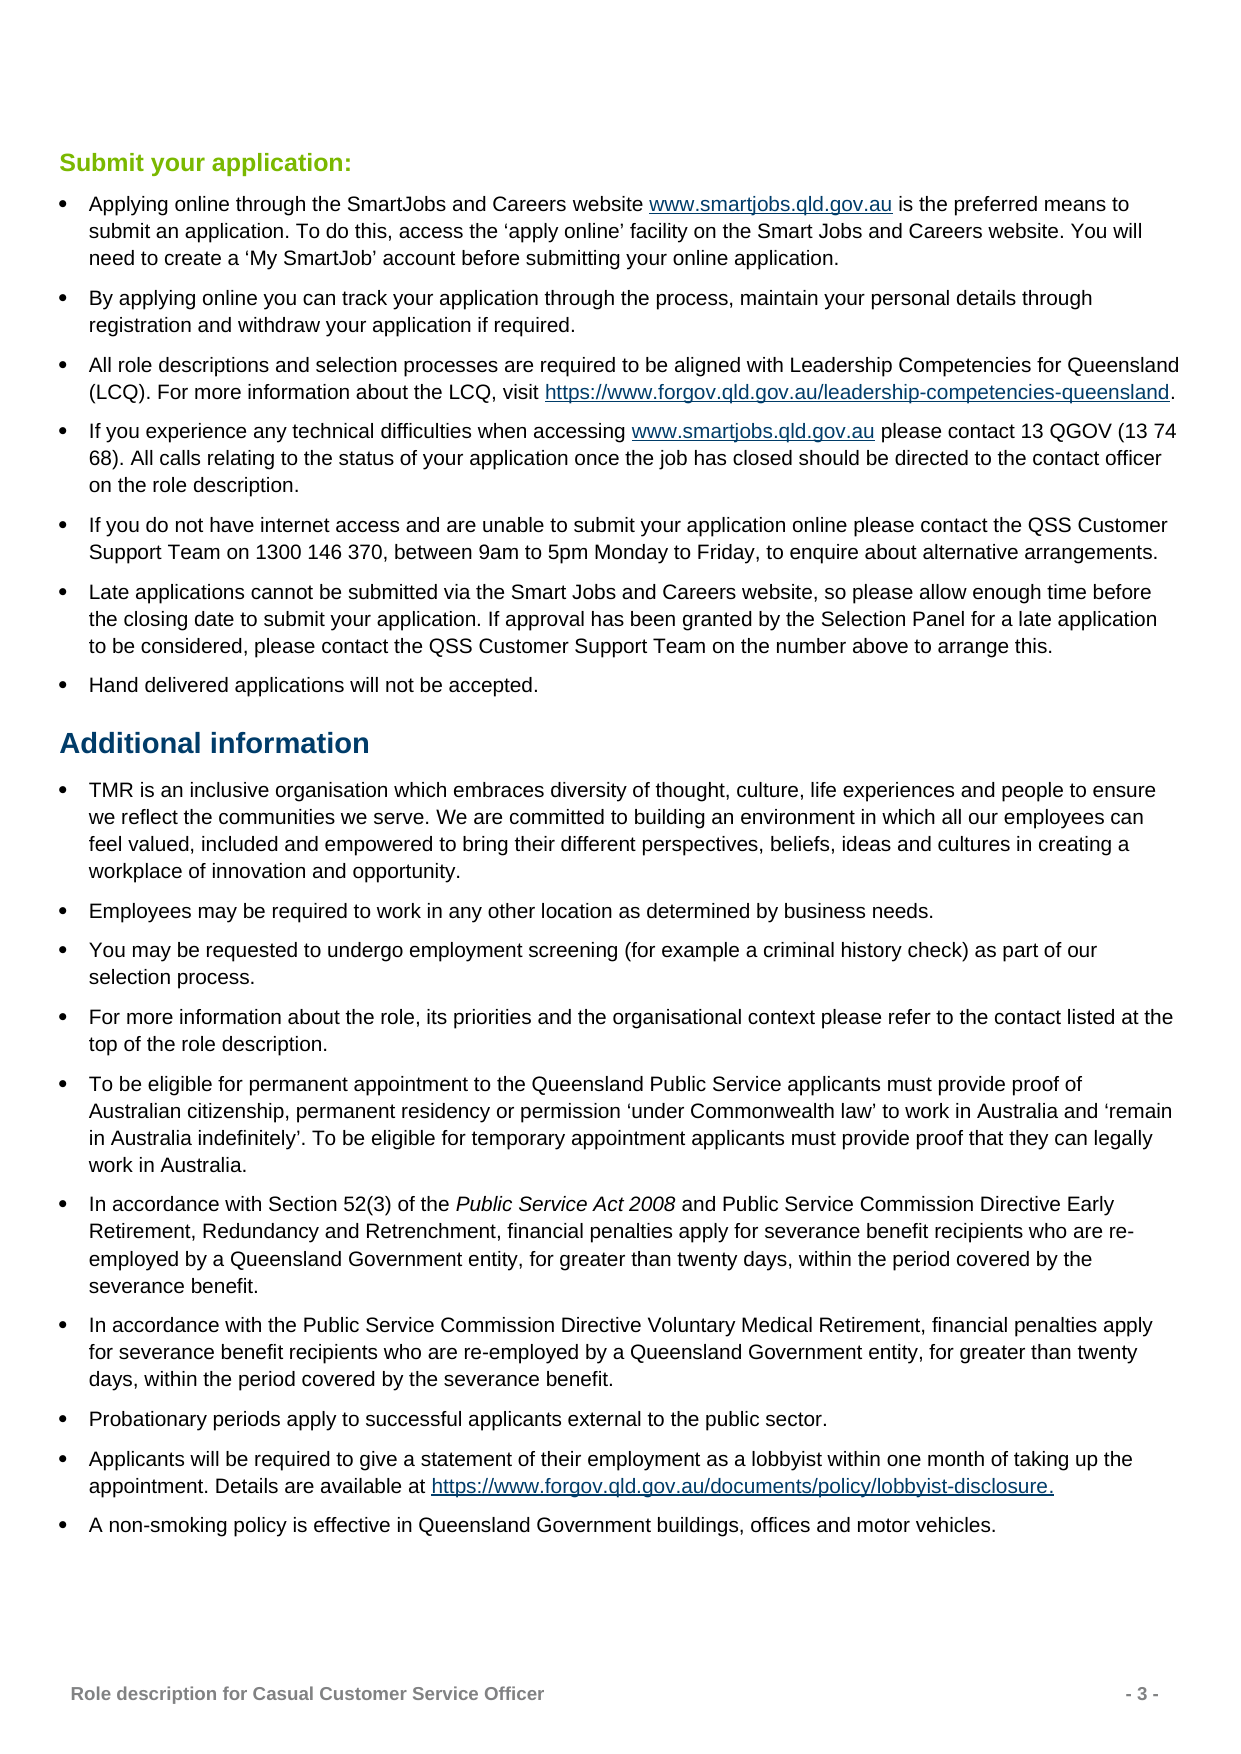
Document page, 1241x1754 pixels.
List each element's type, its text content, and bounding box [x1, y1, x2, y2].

list Late applications cannot be submitted via the Smart Jobs and Careers website, so please allow enough time before the closing date to submit your application. If approval has been granted by the Selection Panel for a late application to be considered, please contact the QSS Customer Support Team on the number above to arrange this. [59, 576, 1181, 658]
subtitle Submit your application: [59, 148, 1181, 176]
list By applying online you can track your application through the process, maintain your personal details through registration and withdraw your application if required. [59, 283, 1181, 337]
list Applying online through the SmartJobs and Careers website www.smartjobs.qld.gov.au is the preferred means to submit an application. To do this, access the ‘apply online’ facility on the Smart Jobs and Careers website. You will need to create a ‘My SmartJob’ account before submitting your online application. [59, 189, 1181, 270]
list To be eligible for permanent appointment to the Queensland Public Service applicants must provide proof of Australian citizenship, permanent residency or permission ‘under Commonwealth law’ to work in Australia and ‘remain in Australia indefinitely’. To be eligible for temporary appointment applicants must provide proof that they can legally work in Australia. [59, 1068, 1181, 1177]
list Probationary periods apply to successful applicants external to the public sector. [59, 1404, 1181, 1431]
list For more information about the role, its priorities and the organisational context please refer to the contact listed at the top of the role description. [59, 1002, 1181, 1056]
list In accordance with the Public Service Commission Directive Voluntary Medical Retirement, financial penalties apply for severance benefit recipients who are re-employed by a Queensland Government entity, for greater than twenty days, within the period covered by the severance benefit. [59, 1310, 1181, 1391]
list If you do not have internet access and are unable to submit your application online please contact the QSS Customer Support Team on 1300 146 370, between 9am to 5pm Monday to Friday, to enquire about alternative arrangements. [59, 510, 1181, 564]
list Employees may be required to work in any other location as determined by business needs. [59, 895, 1181, 922]
list If you experience any technical difficulties when accessing www.smartjobs.qld.gov.au please contact 13 QGOV (13 74 68). All calls relating to the status of your application once the job has closed should be directed to the contact officer on the role description. [59, 416, 1181, 497]
list Applicants will be required to give a statement of their employment as a lobbyist within one month of taking up the appointment. Details are available at https://www.forgov.qld.gov.au/documents/policy/lobbyist-disclosure. [59, 1443, 1181, 1497]
list A non-smoking policy is effective in Queensland Government buildings, offices and motor vehicles. [59, 1510, 1181, 1537]
list In accordance with Section 52(3) of the Public Service Act 2008 and Public Service Commission Directive Early Retirement, Redundancy and Retrenchment, financial penalties apply for severance benefit recipients who are re-employed by a Queensland Government entity, for greater than twenty days, within the period covered by the severance benefit. [59, 1189, 1181, 1297]
list TMR is an inclusive organisation which embraces diversity of thought, culture, life experiences and people to ensure we reflect the communities we serve. We are committed to building an environment in which all our employees can feel valued, included and empowered to bring their different perspectives, beliefs, ideas and cultures in creating a workplace of innovation and opportunity. [59, 774, 1181, 883]
list You may be requested to undergo employment screening (for example a criminal history check) as part of our selection process. [59, 935, 1181, 989]
list Hand delivered applications will not be accepted. [59, 670, 1181, 697]
list All role descriptions and selection processes are required to be aligned with Leadership Competencies for Queensland (LCQ). For more information about the LCQ, visit https://www.forgov.qld.gov.au/leadership-competencies-queensland. [59, 349, 1181, 403]
subtitle Additional information [59, 726, 1181, 760]
